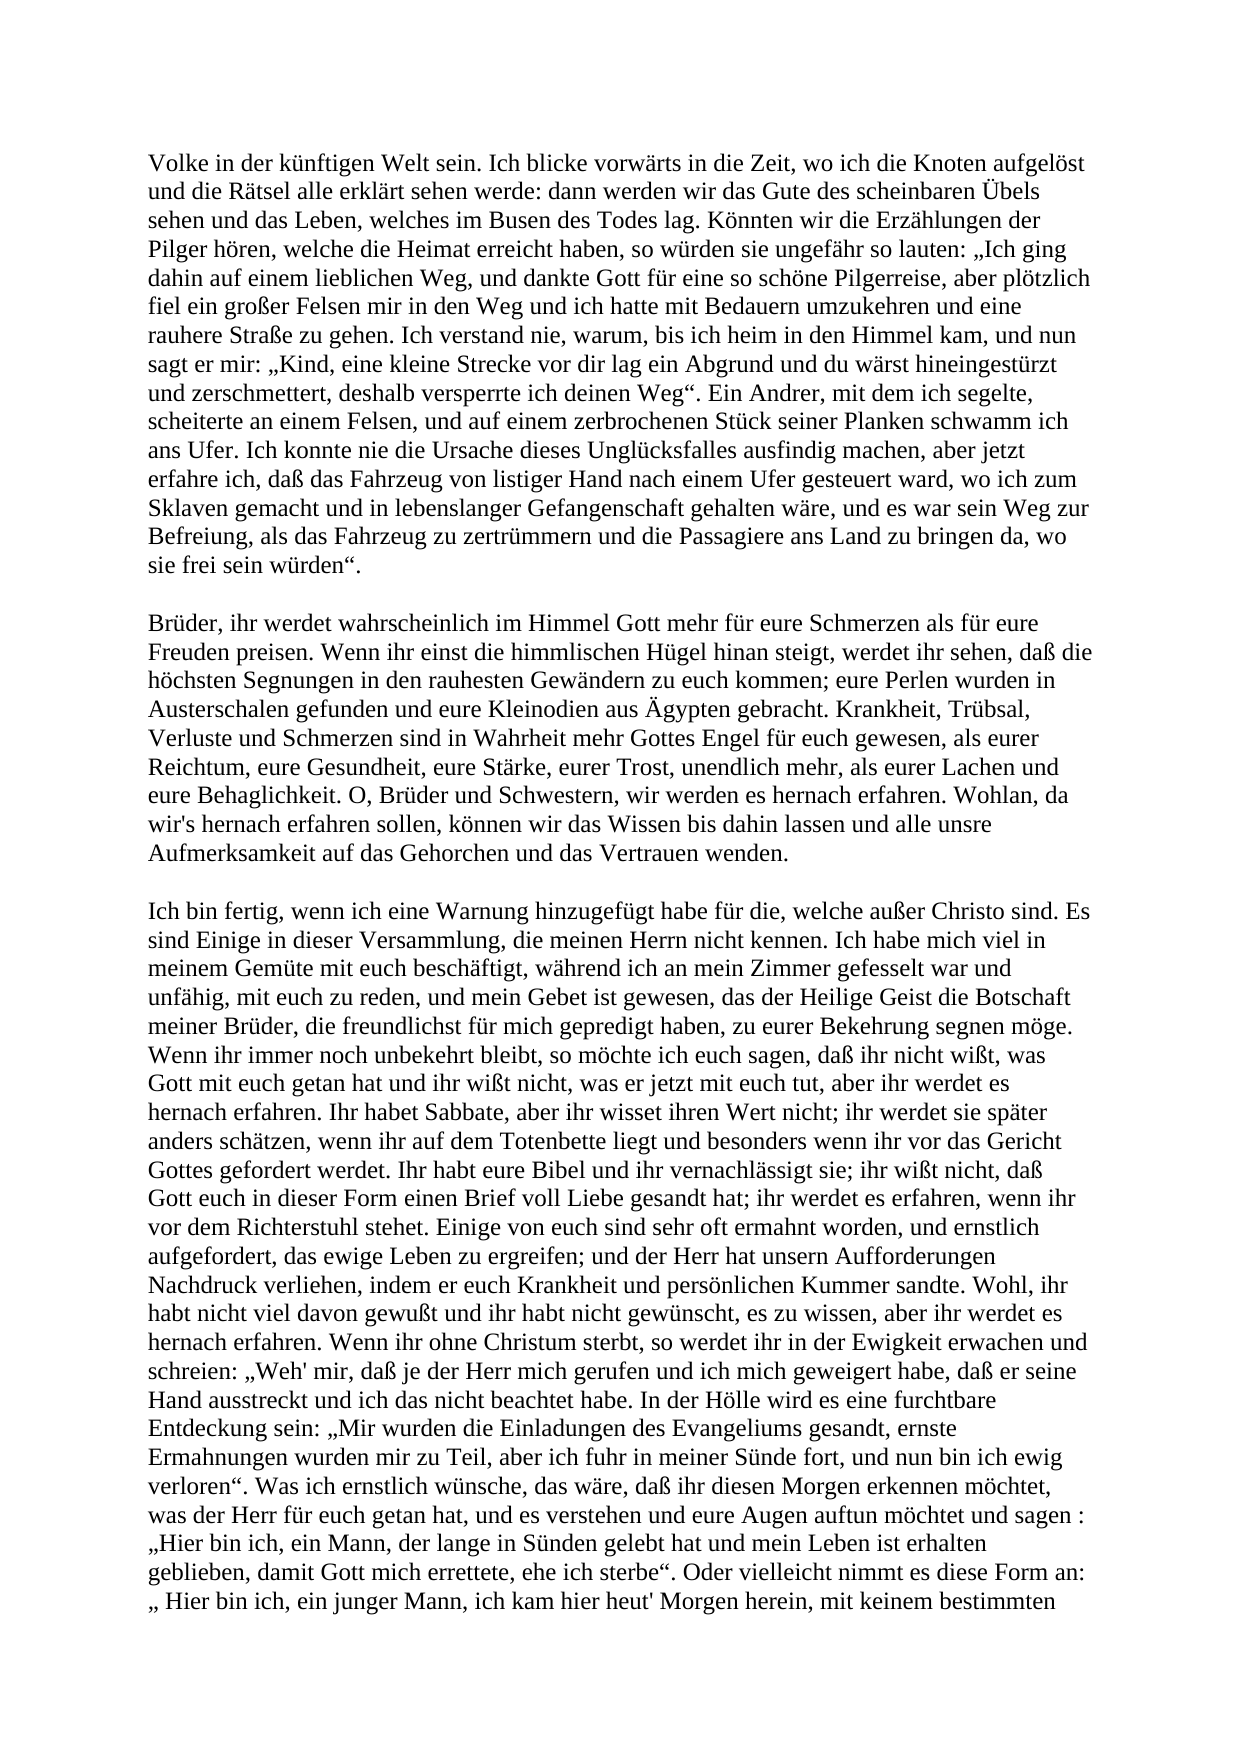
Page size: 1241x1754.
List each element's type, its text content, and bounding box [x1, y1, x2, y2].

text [148, 148, 1093, 579]
text Brüder, ihr werdet wahrscheinlich im Himmel Gott mehr für eure Schmerzen als für eure Freuden preisen. Wenn ihr einst die himmlischen Hügel hinan steigt, werdet ihr sehen, daß die höchsten Segnungen in den rauhesten Gewändern zu euch kommen; eure Perlen wurden in Austerschalen gefunden und eure Kleinodien aus Ägypten gebracht. Krankheit, Trübsal, Verluste und Schmerzen sind in Wahrheit mehr Gottes Engel für euch gewesen, als eurer Reichtum, eure Gesundheit, eure Stärke, eurer Trost, unendlich mehr, als eurer Lachen und eure Behaglichkeit. O, Brüder und Schwestern, wir werden es hernach erfahren. Wohlan, da wir's hernach erfahren sollen, können wir das Wissen bis dahin lassen und alle unsre Aufmerksamkeit auf das Gehorchen und das Vertrauen wenden. [148, 608, 1093, 867]
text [148, 896, 1093, 1615]
